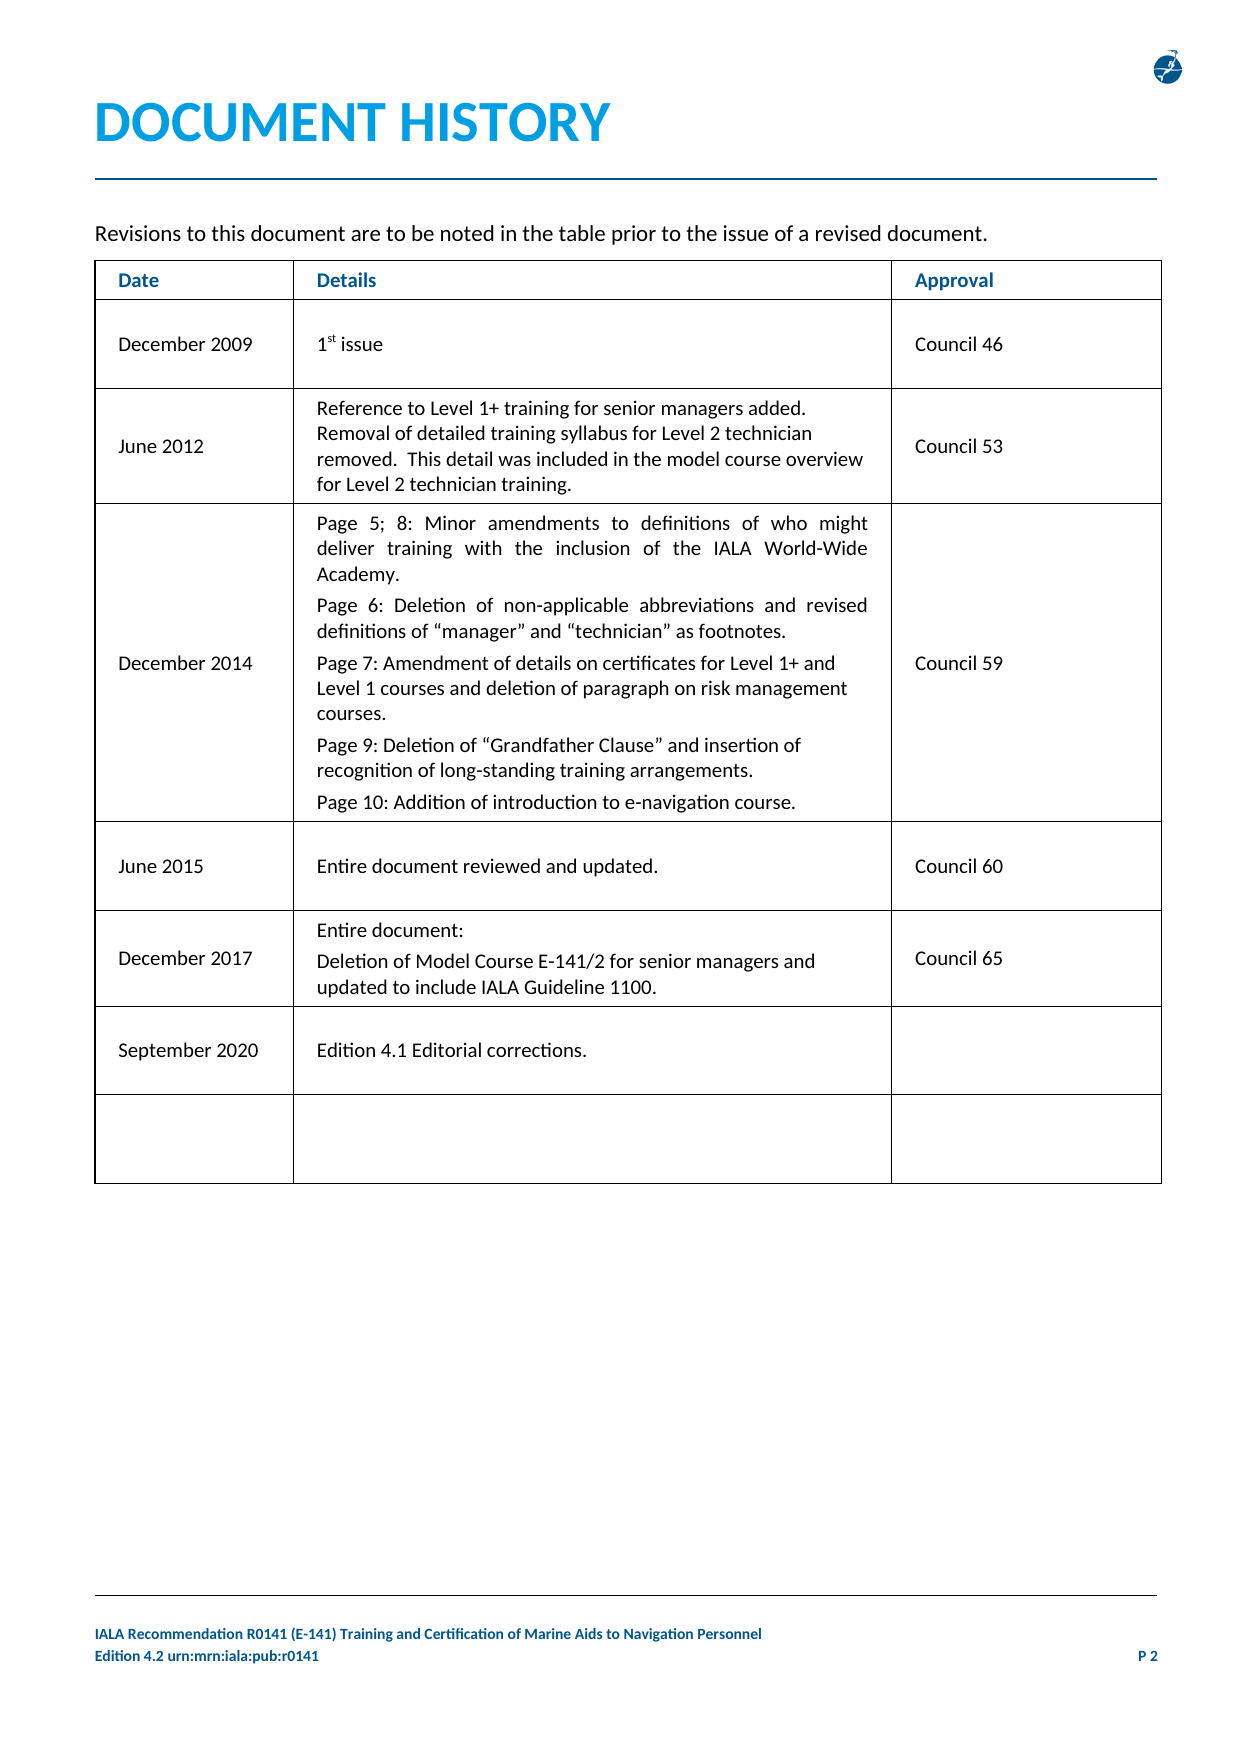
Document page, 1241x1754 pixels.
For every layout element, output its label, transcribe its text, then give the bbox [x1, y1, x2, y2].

table_cell Page 5; 8: Minor amendments to definitions of who might deliver training with the inclusion of the IALA World-Wide Academy. Page 6: Deletion of non-applicable abbreviations and revised definitions of “manager” and “technician” as footnotes. Page 7: Amendment of details on certificates for Level 1+ and Level 1 courses and deletion of paragraph on risk management courses. Page 9: Deletion of “Grandfather Clause” and insertion of recognition of long-standing training arrangements. Page 10: Addition of introduction to e-navigation course. [294, 504, 891, 821]
table_cell Council 65 [892, 911, 1161, 1006]
table_cell [294, 1095, 891, 1183]
picture [1122, 0, 1241, 119]
table_cell Entire document reviewed and updated. [294, 822, 891, 909]
table_cell September 2020 [96, 1007, 293, 1094]
table_header Approval [892, 261, 1161, 299]
table_cell [892, 1007, 1161, 1094]
table_cell Entire document: Deletion of Model Course E-141/2 for senior managers and updated to include IALA Guideline 1100. [294, 911, 891, 1006]
table_cell December 2014 [96, 504, 293, 821]
table_cell [96, 1095, 293, 1183]
text Revisions to this document are to be noted in the table prior to the issue of a revised document. [94, 219, 1157, 247]
table_cell Council 53 [892, 389, 1161, 503]
table_cell [892, 1095, 1161, 1183]
table_cell Edition 4.1 Editorial corrections. [294, 1007, 891, 1094]
table_header Details [294, 261, 891, 299]
table_header Date [96, 261, 293, 299]
table_cell Council 60 [892, 822, 1161, 909]
table_cell Reference to Level 1+ training for senior managers added. Removal of detailed training syllabus for Level 2 technician removed. This detail was included in the model course overview for Level 2 technician training. [294, 389, 891, 503]
table_cell December 2017 [96, 911, 293, 1006]
table_cell December 2009 [96, 300, 293, 388]
table_cell 1st issue [294, 300, 891, 388]
table_cell June 2015 [96, 822, 293, 909]
table_cell Council 59 [892, 504, 1161, 821]
table_cell Council 46 [892, 300, 1161, 388]
table_cell June 2012 [96, 389, 293, 503]
